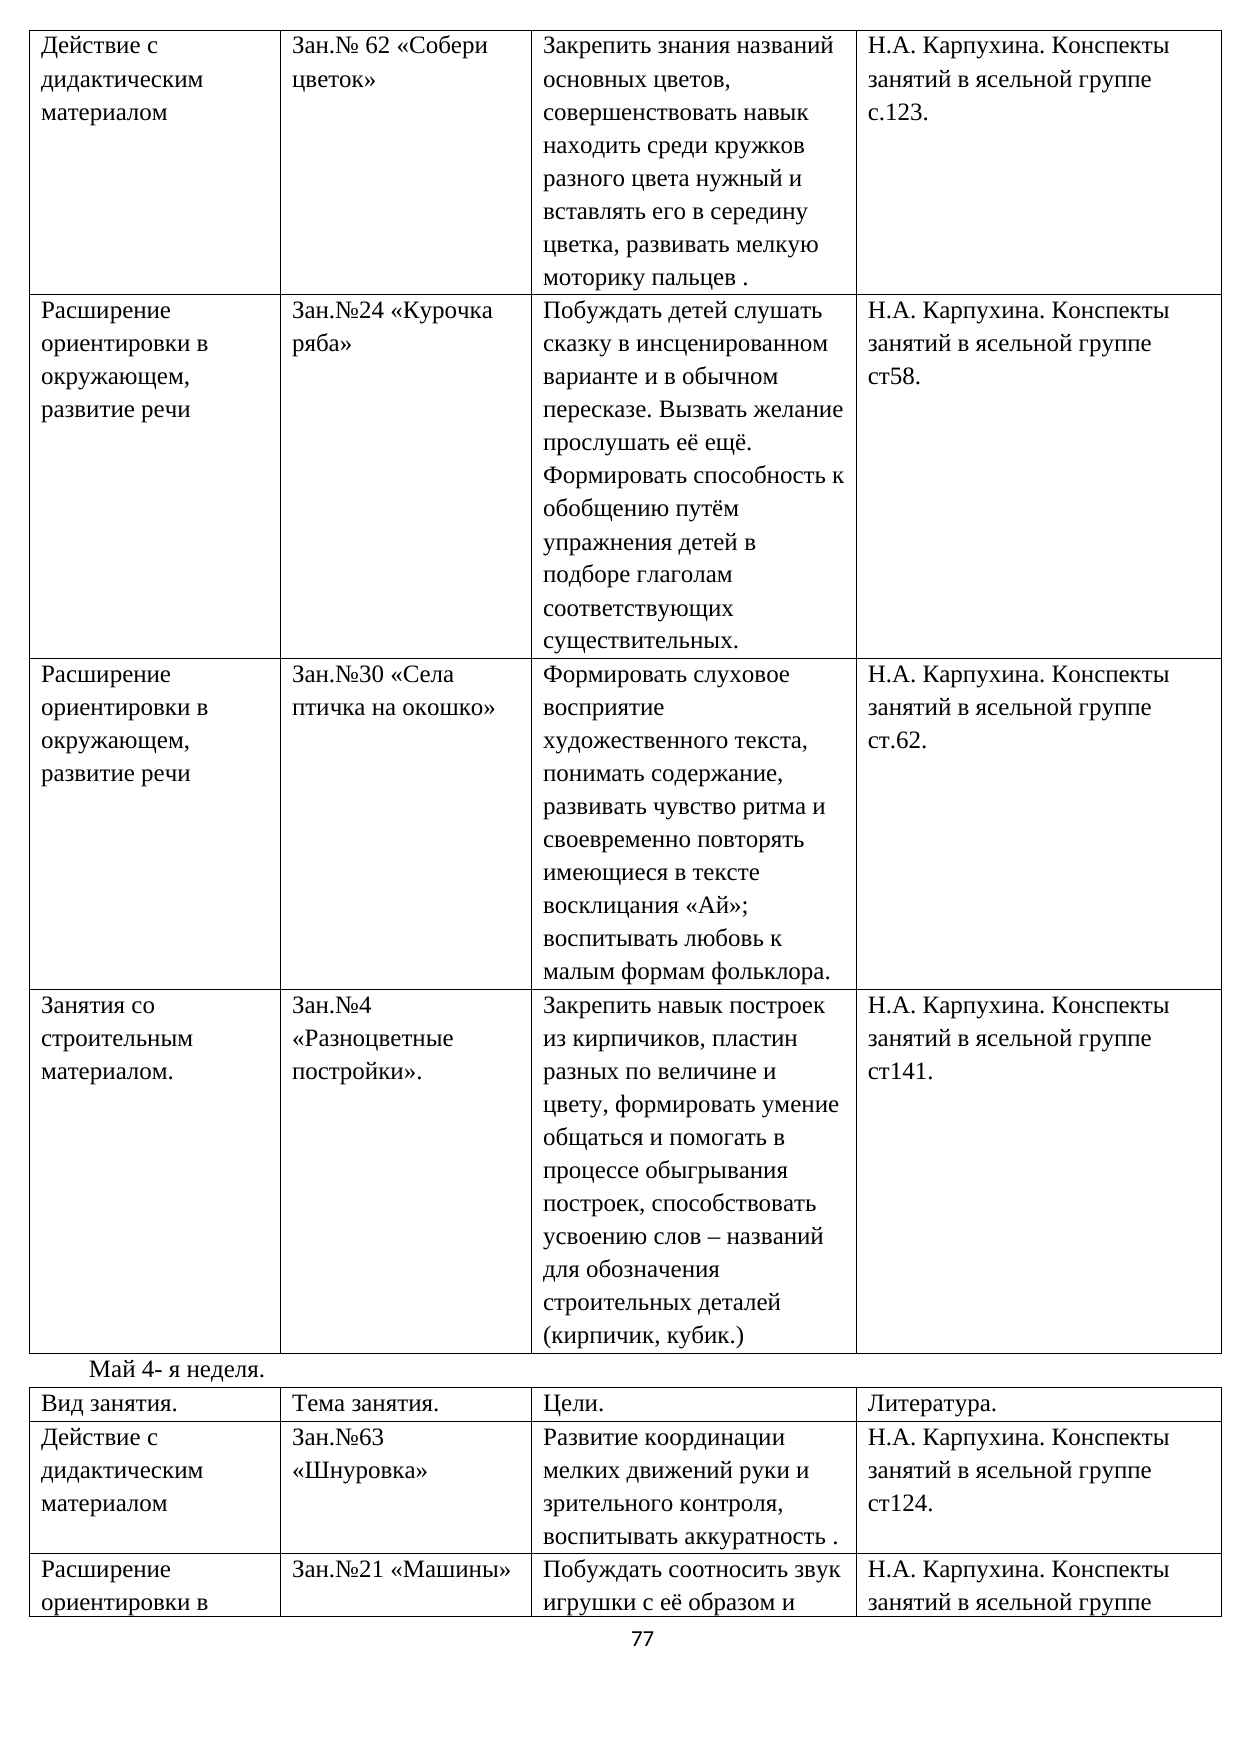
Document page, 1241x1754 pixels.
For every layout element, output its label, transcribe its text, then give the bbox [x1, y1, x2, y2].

table_cell Н.А. Карпухина. Конспекты занятий в ясельной группе с.123. [857, 31, 1221, 294]
table_cell Действие с дидактическим материалом [30, 1422, 280, 1553]
table_cell Зан.№21 «Машины» [281, 1554, 531, 1616]
table_header Цели. [532, 1388, 856, 1421]
table_cell Действие с дидактическим материалом [30, 31, 280, 294]
text Май 4- я неделя. [89, 1354, 1196, 1383]
table_cell Зан.№30 «Села птичка на окошко» [281, 659, 531, 989]
table_cell Зан.№ 62 «Собери цветок» [281, 31, 531, 294]
table_cell Н.А. Карпухина. Конспекты занятий в ясельной группе ст.62. [857, 659, 1221, 989]
table_cell Н.А. Карпухина. Конспекты занятий в ясельной группе ст58. [857, 295, 1221, 658]
table_cell Расширение ориентировки в окружающем, развитие речи [30, 295, 280, 658]
table_cell Закрепить знания названий основных цветов, совершенствовать навык находить среди кружков разного цвета нужный и вставлять его в середину цветка, развивать мелкую моторику пальцев . [532, 31, 856, 294]
table_header Литература. [857, 1388, 1221, 1421]
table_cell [857, 1554, 1221, 1616]
table_header Тема занятия. [281, 1388, 531, 1421]
table_cell Зан.№24 «Курочка ряба» [281, 295, 531, 658]
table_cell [30, 1554, 280, 1616]
table_header Вид занятия. [30, 1388, 280, 1421]
table_cell Н.А. Карпухина. Конспекты занятий в ясельной группе ст124. [857, 1422, 1221, 1553]
table_cell Формировать слуховое восприятие художественного текста, понимать содержание, развивать чувство ритма и своевременно повторять имеющиеся в тексте восклицания «Ай»; воспитывать любовь к малым формам фольклора. [532, 659, 856, 989]
table_cell Закрепить навык построек из кирпичиков, пластин разных по величине и цвету, формировать умение общаться и помогать в процессе обыгрывания построек, способствовать усвоению слов – названий для обозначения строительных деталей (кирпичик, кубик.) [532, 990, 856, 1353]
table_cell Расширение ориентировки в окружающем, развитие речи [30, 659, 280, 989]
table_cell Занятия со строительным материалом. [30, 990, 280, 1353]
table_cell Зан.№63 «Шнуровка» [281, 1422, 531, 1553]
table_cell Зан.№4 «Разноцветные постройки». [281, 990, 531, 1353]
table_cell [532, 1554, 856, 1616]
table_cell Побуждать детей слушать сказку в инсценированном варианте и в обычном пересказе. Вызвать желание прослушать её ещё. Формировать способность к обобщению путём упражнения детей в подборе глаголам соответствующих существительных. [532, 295, 856, 658]
table_cell Н.А. Карпухина. Конспекты занятий в ясельной группе ст141. [857, 990, 1221, 1353]
table_cell Развитие координации мелких движений руки и зрительного контроля, воспитывать аккуратность . [532, 1422, 856, 1553]
